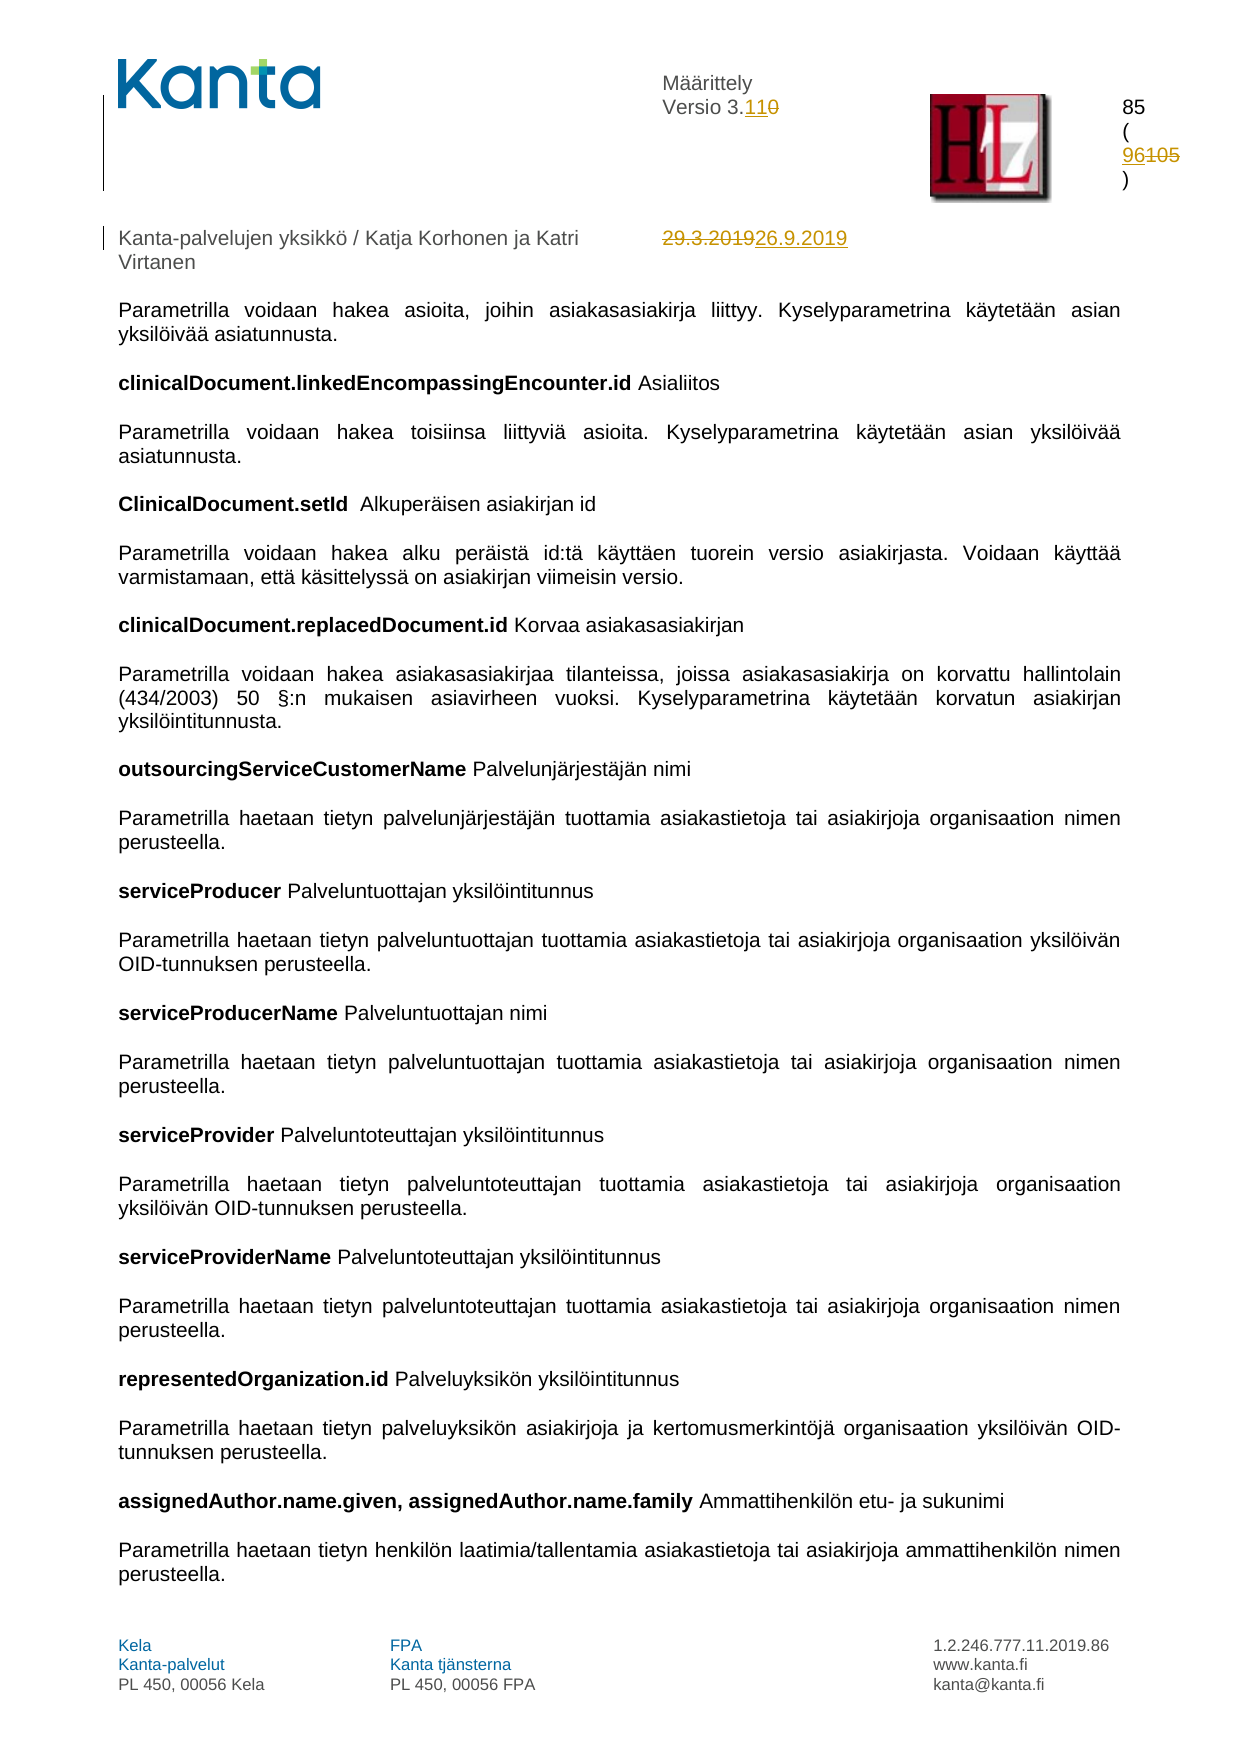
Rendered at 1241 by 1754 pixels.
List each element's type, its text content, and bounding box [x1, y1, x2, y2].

text Parametrilla haetaan tietyn palvelunjärjestäjän tuottamia asiakastietoja tai asiakirjoja organisaation nimen perusteella. [118, 806, 1122, 854]
text Parametrilla haetaan tietyn palveluyksikön asiakirjoja ja kertomusmerkintöjä organisaation yksilöivän OID-tunnuksen perusteella. [118, 1416, 1122, 1463]
picture [930, 94, 1053, 203]
text serviceProducerName Palveluntuottajan nimi [118, 1001, 1122, 1025]
text Parametrilla haetaan tietyn henkilön laatimia/tallentamia asiakastietoja tai asiakirjoja ammattihenkilön nimen perusteella. [118, 1537, 1122, 1585]
text clinicalDocument.replacedDocument.id Korvaa asiakasasiakirjan [118, 612, 1122, 636]
text representedOrganization.id Palveluyksikön yksilöintitunnus [118, 1367, 1122, 1391]
text clinicalDocument.linkedEncompassingEncounter.id Asialiitos [118, 371, 1122, 395]
text serviceProducer Palveluntuottajan yksilöintitunnus [118, 879, 1122, 903]
text Parametrilla haetaan tietyn palveluntuottajan tuottamia asiakastietoja tai asiakirjoja organisaation nimen perusteella. [118, 1050, 1122, 1098]
picture [118, 59, 321, 109]
text outsourcingServiceCustomerName Palvelunjärjestäjän nimi [118, 757, 1122, 781]
text Parametrilla haetaan tietyn palveluntoteuttajan tuottamia asiakastietoja tai asiakirjoja organisaation nimen perusteella. [118, 1294, 1122, 1342]
text Parametrilla voidaan hakea asioita, joihin asiakasasiakirja liittyy. Kyselyparametrina käytetään asian yksilöivää asiatunnusta. [118, 298, 1122, 346]
text ClinicalDocument.setId Alkuperäisen asiakirjan id [118, 492, 1122, 516]
text Parametrilla haetaan tietyn palveluntuottajan tuottamia asiakastietoja tai asiakirjoja organisaation yksilöivän OID-tunnuksen perusteella. [118, 928, 1122, 976]
text Parametrilla voidaan hakea asiakasasiakirjaa tilanteissa, joissa asiakasasiakirja on korvattu hallintolain (434/2003) 50 §:n mukaisen asiavirheen vuoksi. Kyselyparametrina käytetään korvatun asiakirjan yksilöintitunnusta. [118, 661, 1122, 733]
text serviceProvider Palveluntoteuttajan yksilöintitunnus [118, 1123, 1122, 1147]
text assignedAuthor.name.given, assignedAuthor.name.family Ammattihenkilön etu- ja sukunimi [118, 1488, 1122, 1512]
text Parametrilla haetaan tietyn palveluntoteuttajan tuottamia asiakastietoja tai asiakirjoja organisaation yksilöivän OID-tunnuksen perusteella. [118, 1172, 1122, 1220]
text Parametrilla voidaan hakea toisiinsa liittyviä asioita. Kyselyparametrina käytetään asian yksilöivää asiatunnusta. [118, 420, 1122, 468]
text Parametrilla voidaan hakea alku peräistä id:tä käyttäen tuorein versio asiakirjasta. Voidaan käyttää varmistamaan, että käsittelyssä on asiakirjan viimeisin versio. [118, 541, 1122, 588]
text serviceProviderName Palveluntoteuttajan yksilöintitunnus [118, 1245, 1122, 1269]
